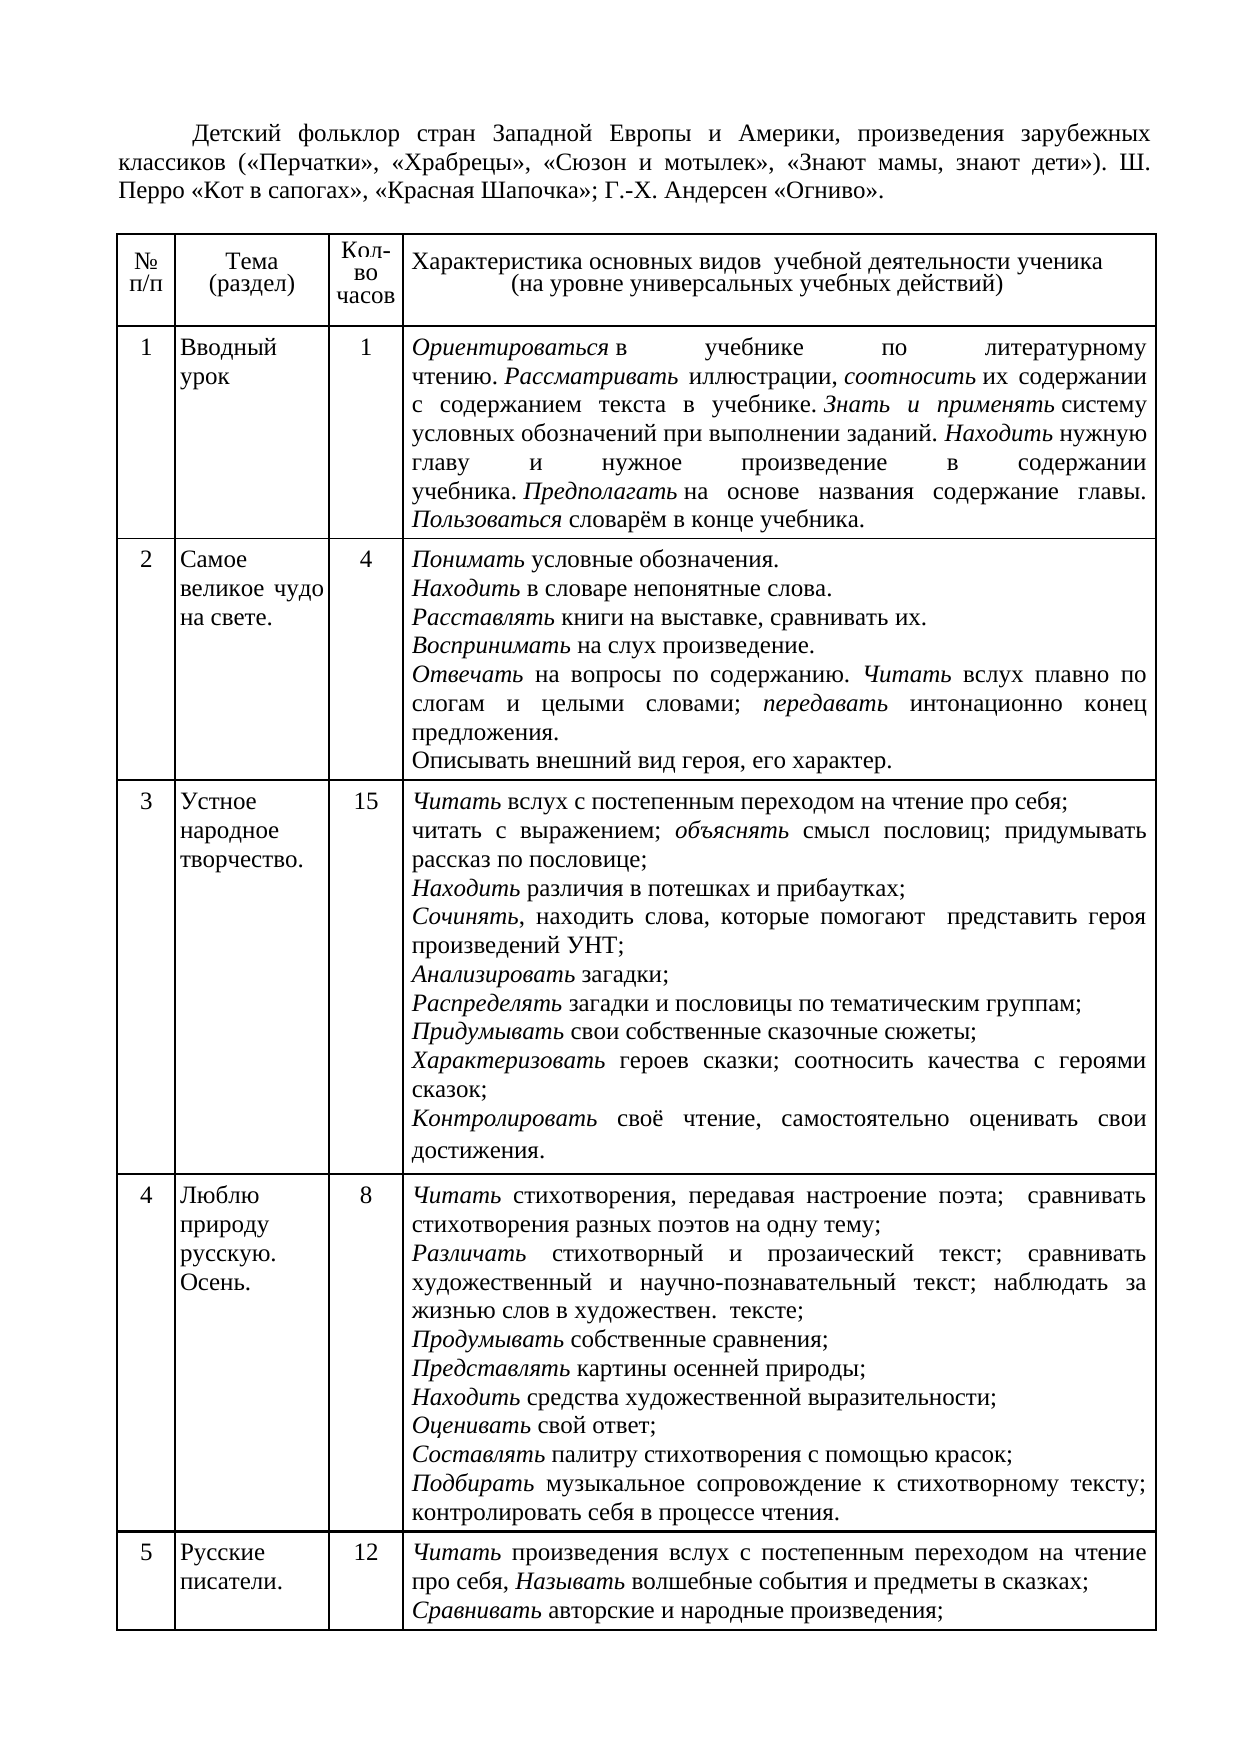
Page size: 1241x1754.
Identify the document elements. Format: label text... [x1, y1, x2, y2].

table_cell 4 [330, 539, 402, 779]
table_cell 3 [118, 781, 174, 1173]
table_cell Понимать условные обозначения. Находить в словаре непонятные слова. Расставлять книги на выставке, сравнивать их. Воспринимать на слух произведение. Отвечать на вопросы по содержанию. Читать вслух плавно по слогам и целыми словами; передавать интонационно конец предложения. Описывать внешний вид героя, его характер. [404, 539, 1155, 779]
table_header Характеристика основных видов учебной деятельности ученика (на уровне универсальных учебных действий) [404, 235, 1155, 325]
table_cell Ориентироваться в учебнике по литературному чтению. Рассматривать иллюстрации, соотносить их содержании с содержанием текста в учебнике. Знать и применять систему условных обозначений при выполнении заданий. Находить нужную главу и нужное произведение в содержании учебника. Предполагать на основе названия содержание главы. Пользоваться словарём в конце учебника. [404, 327, 1155, 538]
table_cell 2 [118, 539, 174, 779]
table_cell Читать стихотворения, передавая настроение поэта; сравнивать стихотворения разных поэтов на одну тему; Различать стихотворный и прозаический текст; сравнивать художественный и научно-познавательный текст; наблюдать за жизнью слов в художествен. тексте; Продумывать собственные сравнения; Представлять картины осенней природы; Находить средства художественной выразительности; Оценивать свой ответ; Составлять палитру стихотворения с помощью красок; Подбирать музыкальное сопровождение к стихотворному тексту; контролировать себя в процессе чтения. [404, 1175, 1155, 1530]
table_cell Читать вслух с постепенным переходом на чтение про себя; читать с выражением; объяснять смысл пословиц; придумывать рассказ по пословице; Находить различия в потешках и прибаутках; Сочинять, находить слова, которые помогают представить героя произведений УНТ; Анализировать загадки; Распределять загадки и пословицы по тематическим группам; Придумывать свои собственные сказочные сюжеты; Характеризовать героев сказки; соотносить качества с героями сказок; Контролировать своё чтение, самостоятельно оценивать свои достижения. [404, 781, 1155, 1173]
table_cell 4 [118, 1175, 174, 1530]
table_cell 12 [330, 1533, 402, 1629]
table_cell 5 [118, 1533, 174, 1629]
table_cell Самое великое чудо на свете. [176, 539, 328, 779]
table_cell Люблю природу русскую. Осень. [176, 1175, 328, 1530]
text Детский фольклор стран Западной Европы и Америки, произведения зарубежных классиков («Перчатки», «Храбрецы», «Сюзон и мотылек», «Знают мамы, знают дети»). Ш. Перро «Кот в сапогах», «Красная Шапочка»; Г.-Х. Андерсен «Огниво». [118, 118, 1152, 204]
table_cell Вводный урок [176, 327, 328, 538]
table_header № п/п [118, 235, 174, 325]
table_header Кол-во часов [330, 235, 402, 325]
table_header Тема (раздел) [176, 235, 328, 325]
table_cell 15 [330, 781, 402, 1173]
table_cell 1 [118, 327, 174, 538]
table_cell 1 [330, 327, 402, 538]
table_cell 8 [330, 1175, 402, 1530]
table_cell Русские писатели. [176, 1533, 328, 1629]
table_cell Устное народное творчество. [176, 781, 328, 1173]
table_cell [404, 1533, 1155, 1629]
